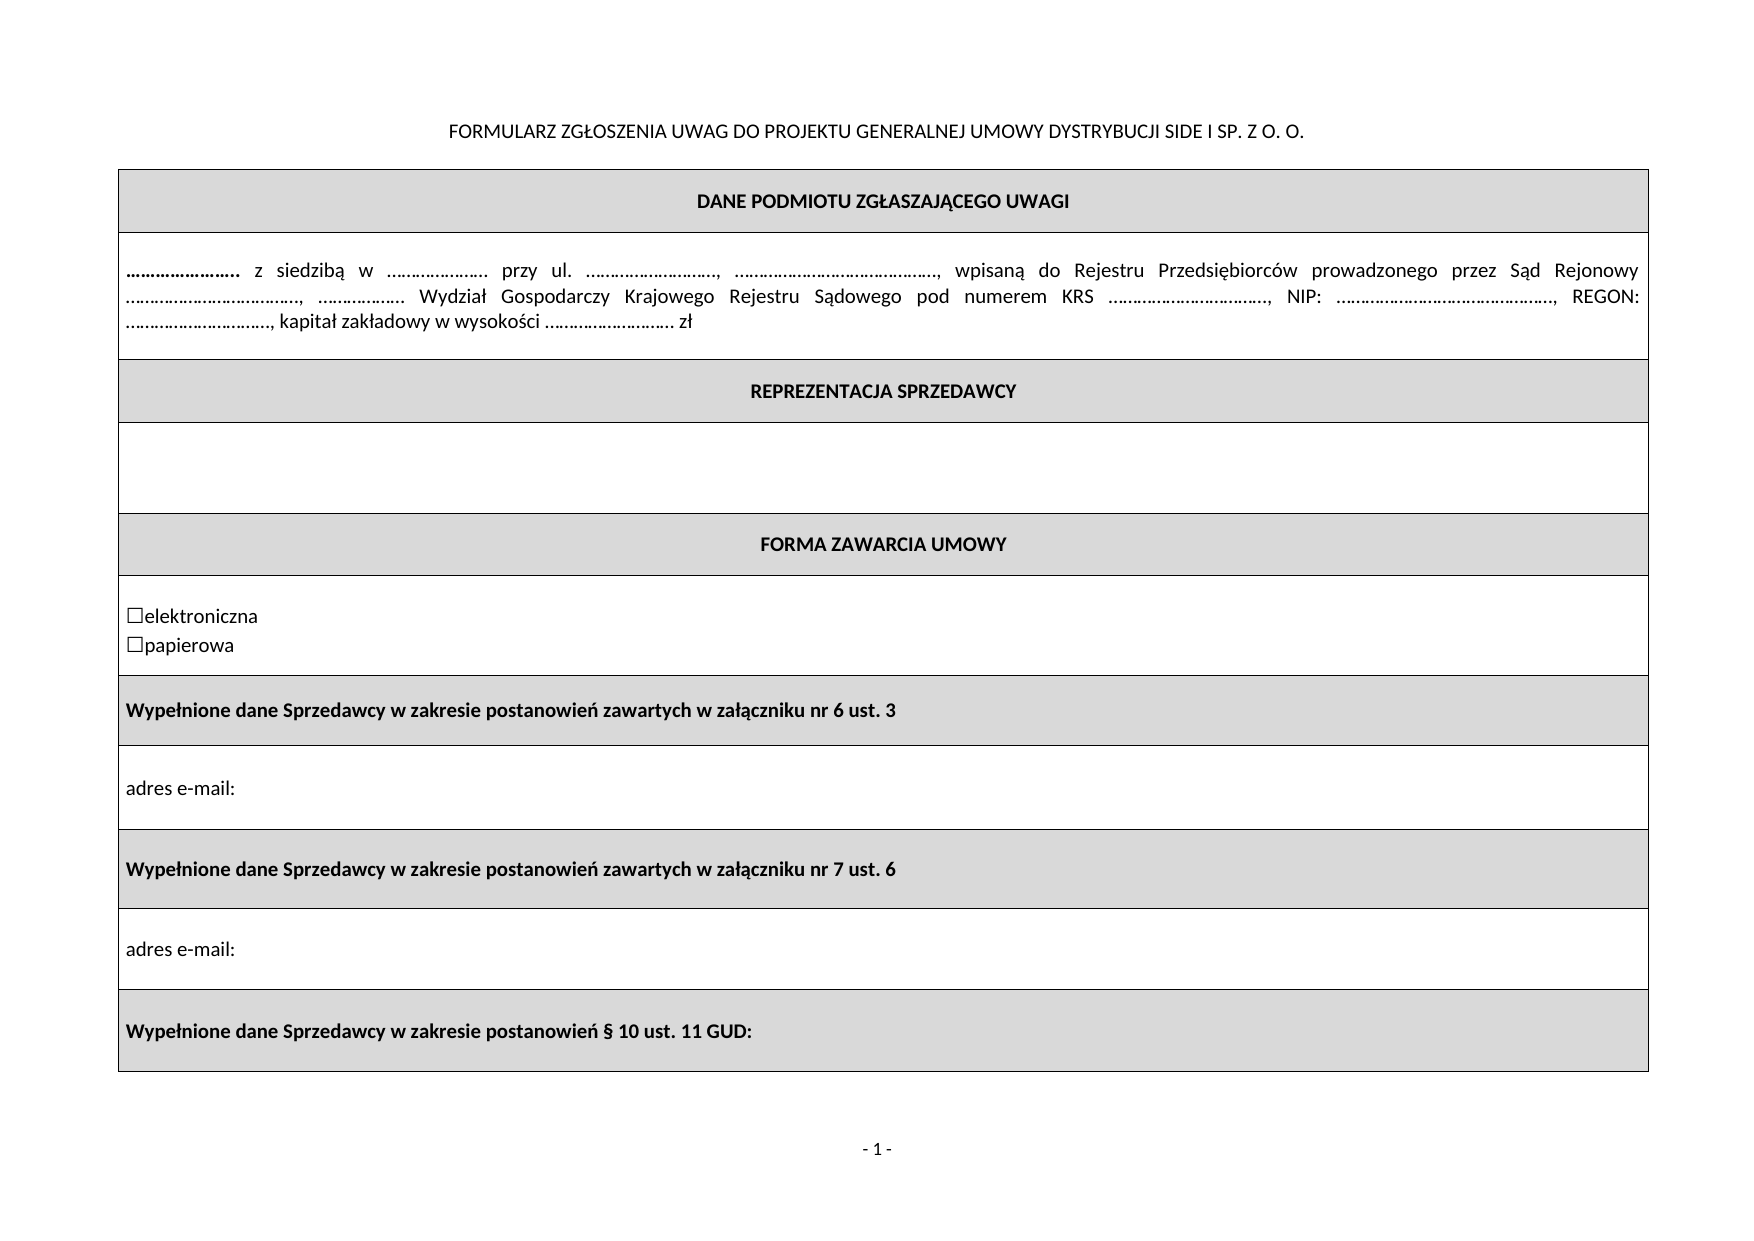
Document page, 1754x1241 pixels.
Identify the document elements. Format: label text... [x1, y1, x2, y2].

table_cell adres e-mail: [119, 746, 1648, 829]
table_cell elektroniczna papierowa [119, 576, 1648, 675]
text Formularz zgłoszenia uwag do projektu Generalnej Umowy Dystrybucji SIDE I sp. z o. o. [118, 118, 1636, 143]
table_cell adres e-mail: [119, 909, 1648, 989]
table_cell ………………….. z siedzibą w ………………… przy ul. ………………………, ……………………………………, wpisaną do Rejestru Przedsiębiorców prowadzonego przez Sąd Rejonowy ………………………………, ……………… Wydział Gospodarczy Krajowego Rejestru Sądowego pod numerem KRS ……………………………, NIP: ………………………………………, REGON: …………………………, kapitał zakładowy w wysokości ……………………… zł [119, 233, 1648, 359]
table_cell [119, 423, 1648, 512]
table_cell Wypełnione dane Sprzedawcy w zakresie postanowień zawartych w załączniku nr 6 ust. 3 [119, 676, 1648, 745]
table_header DANE PODMIOTU ZGŁASZAJĄCEGO UWAGI [119, 170, 1648, 232]
table_cell FORMA ZAWARCIA UMOWY [119, 514, 1648, 575]
table_cell Wypełnione dane Sprzedawcy w zakresie postanowień zawartych w załączniku nr 7 ust. 6 [119, 830, 1648, 908]
table_cell REPREZENTACJA SPRZEDAWCY [119, 360, 1648, 422]
table_cell Wypełnione dane Sprzedawcy w zakresie postanowień § 10 ust. 11 GUD: [119, 990, 1648, 1071]
